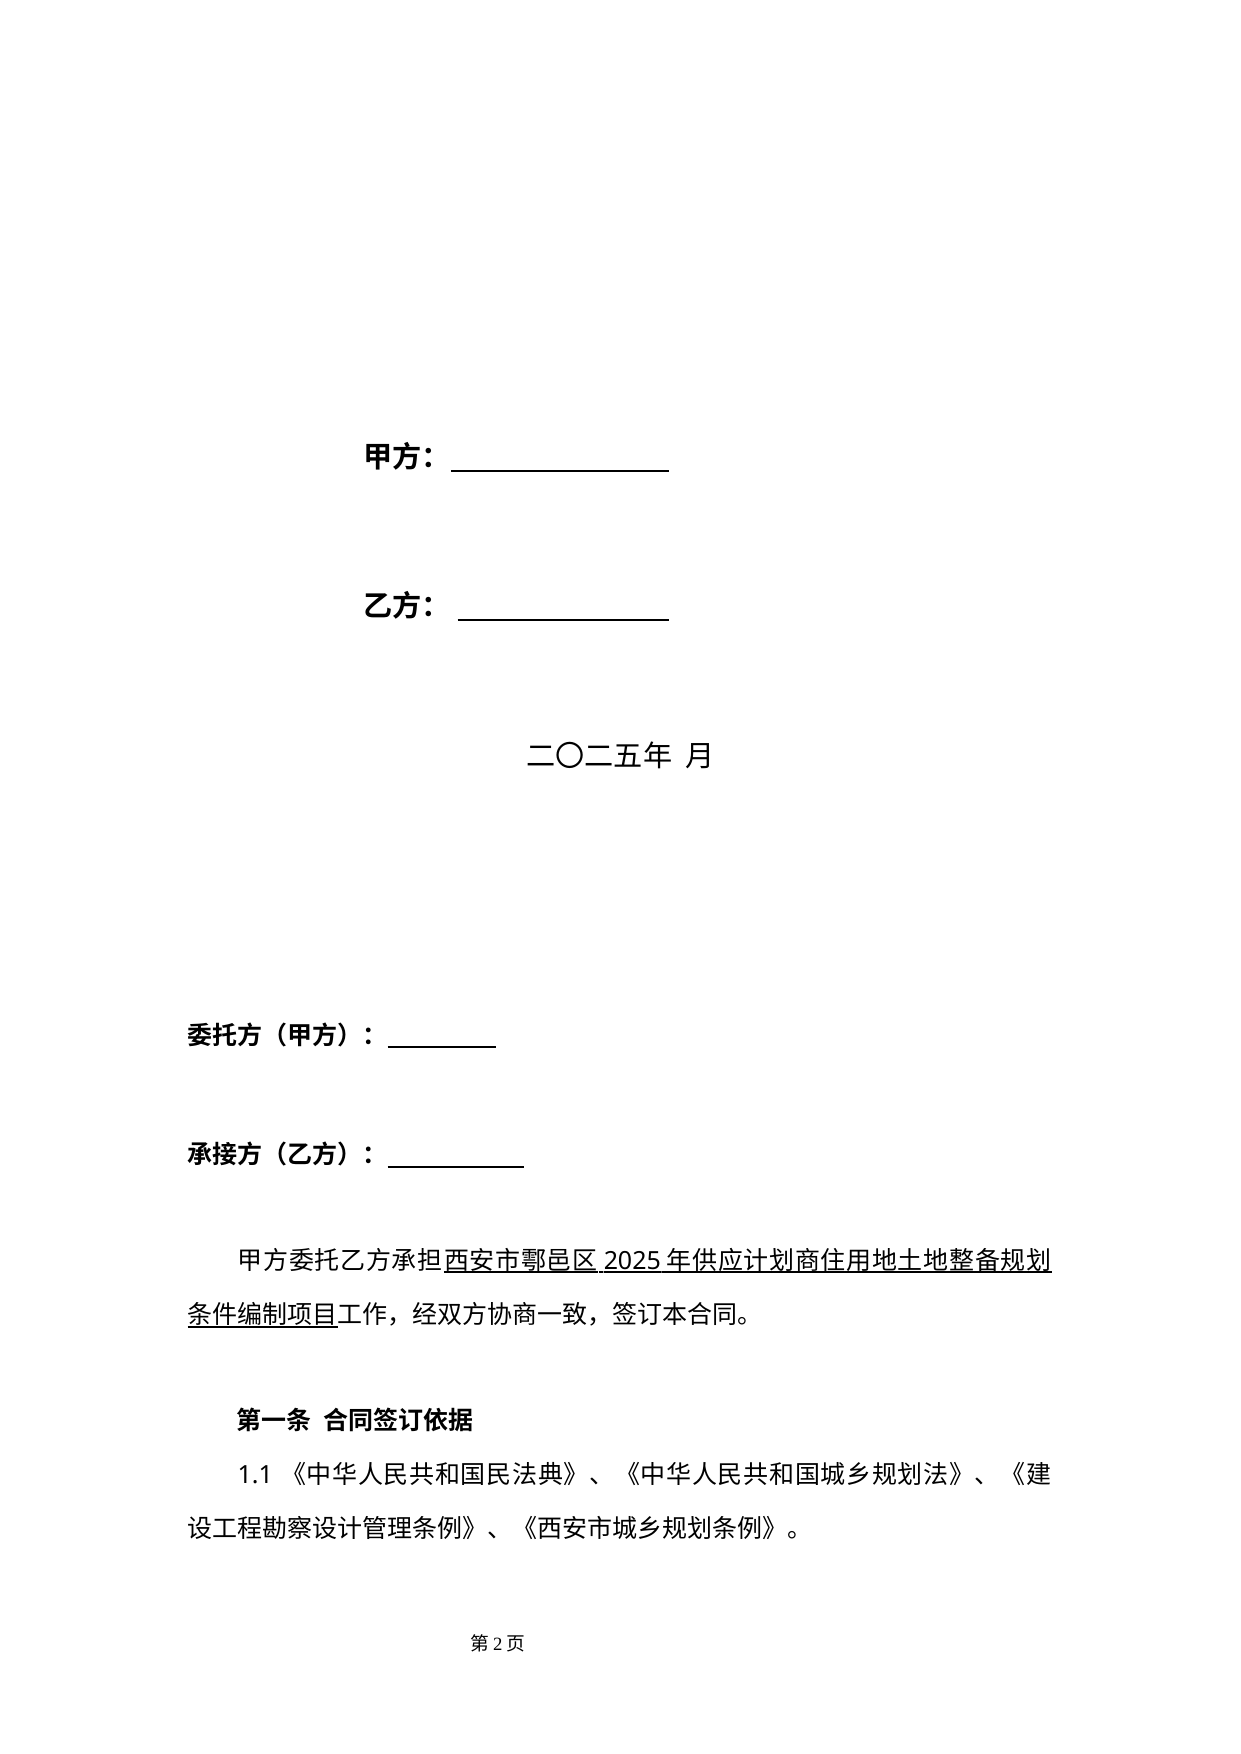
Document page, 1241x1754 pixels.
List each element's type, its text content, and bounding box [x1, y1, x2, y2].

text 委托方（甲方）： [187, 1001, 1053, 1066]
text 第一条 合同签订依据 [187, 1400, 1053, 1436]
text 乙方： [187, 572, 1053, 637]
text 二〇二五年 月 [187, 721, 1053, 786]
text 1.1 《中华人民共和国民法典》、《中华人民共和国城乡规划法》、《建设工程勘察设计管理条例》、《西安市城乡规划条例》。 [187, 1454, 1053, 1545]
text 甲方： [187, 422, 1053, 487]
text 承接方（乙方）： [187, 1135, 1053, 1171]
text 甲方委托乙方承担西安市鄠邑区2025年供应计划商住用地土地整备规划条件编制项目工作，经双方协商一致，签订本合同。 [187, 1240, 1053, 1331]
